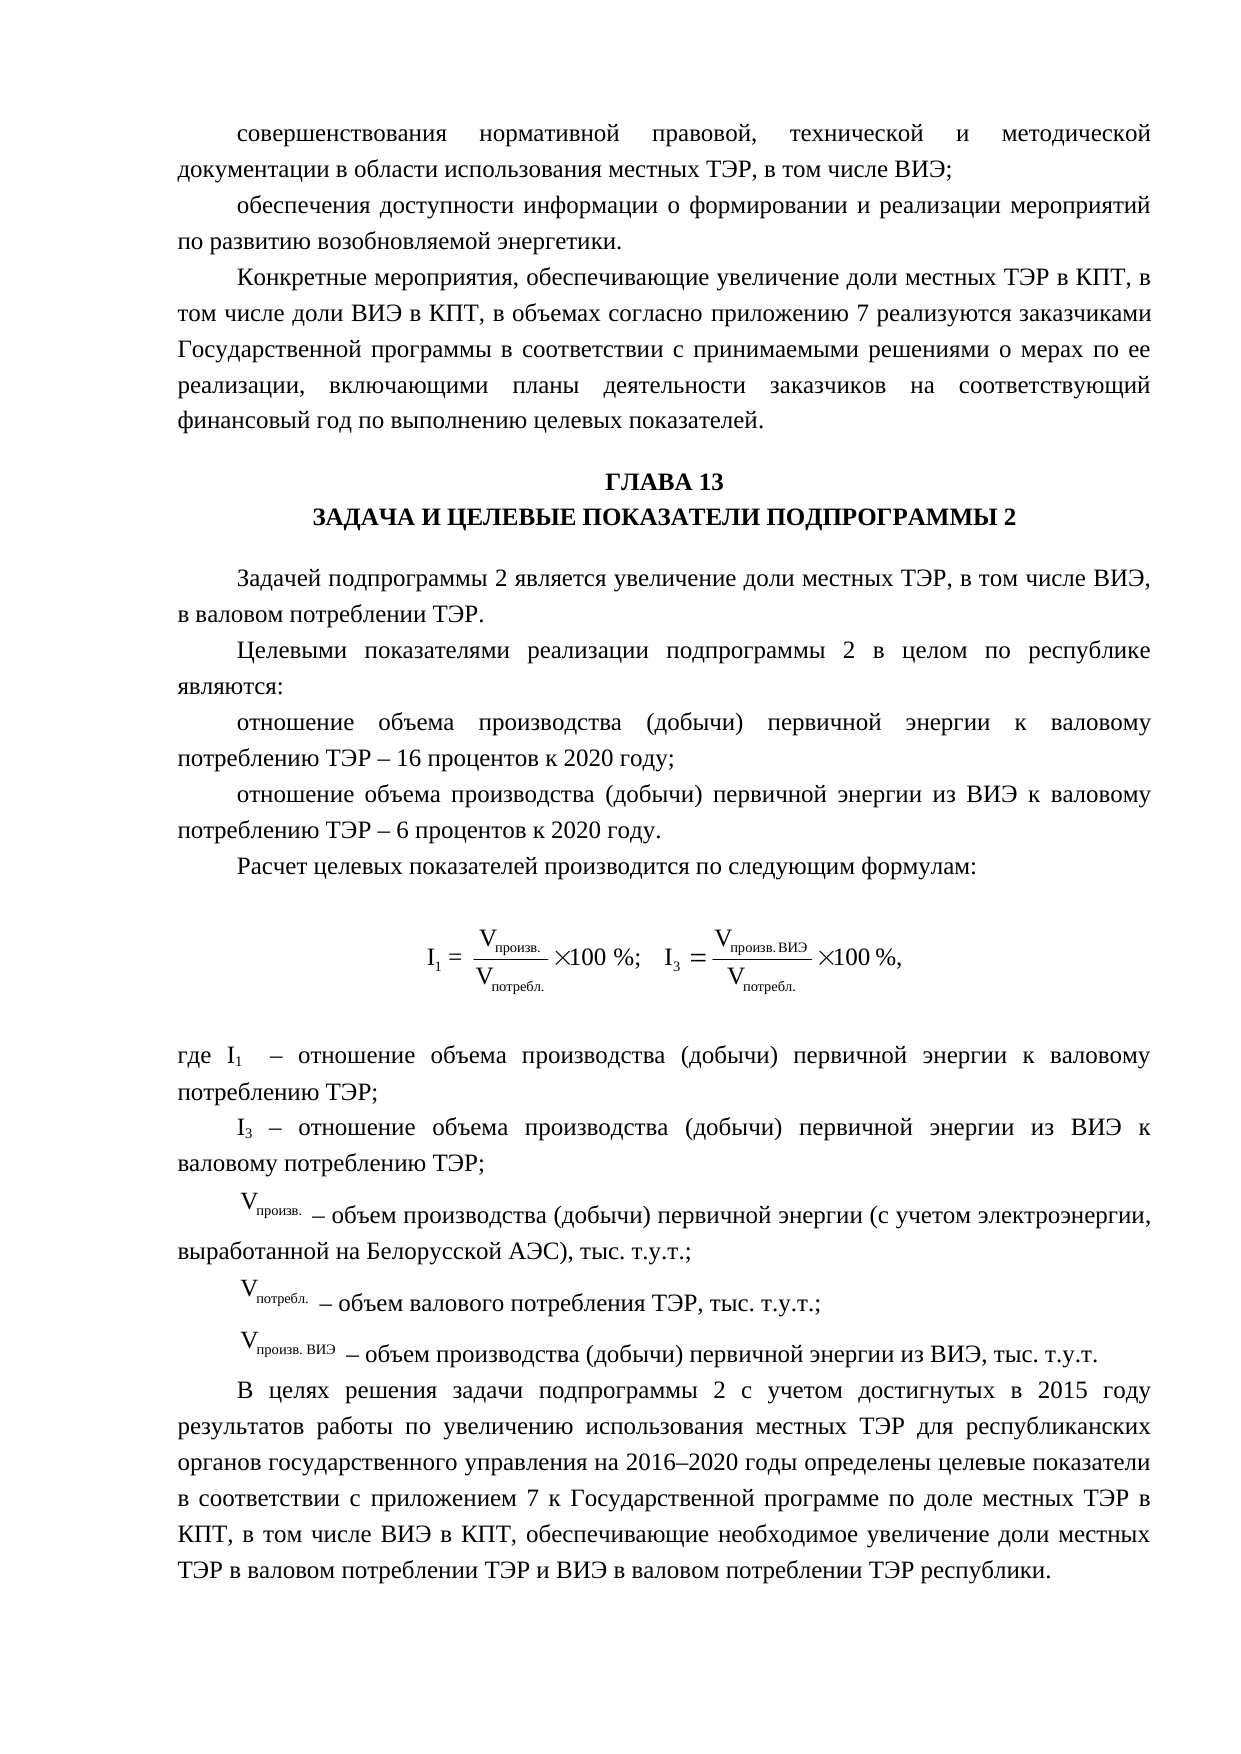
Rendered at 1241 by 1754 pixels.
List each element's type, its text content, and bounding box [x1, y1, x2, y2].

text ГЛАВА 13 ЗАДАЧА И ЦЕЛЕВЫЕ ПОКАЗАТЕЛИ ПОДПРОГРАММЫ 2 [177, 467, 1152, 531]
text обеспечения доступности информации о формировании и реализации мероприятий по развитию возобновляемой энергетики. [177, 190, 1152, 255]
text – объем валового потребления ТЭР, тыс. т.у.т.; [177, 1272, 1152, 1316]
text отношение объема производства (добычи) первичной энергии к валовому потреблению ТЭР – 16 процентов к 2020 году; [177, 707, 1152, 772]
text Задачей подпрограммы 2 является увеличение доли местных ТЭР, в том числе ВИЭ, в валовом потреблении ТЭР. [177, 563, 1152, 628]
text В целях решения задачи подпрограммы 2 с учетом достигнутых в 2015 году результатов работы по увеличению использования местных ТЭР для республиканских органов государственного управления на 2016–2020 годы определены целевые показатели в соответствии с приложением 7 к Государственной программе по доле местных ТЭР в КПТ, в том числе ВИЭ в КПТ, обеспечивающие необходимое увеличение доли местных ТЭР в валовом потреблении ТЭР и ВИЭ в валовом потреблении ТЭР республики. [177, 1375, 1152, 1584]
text I3 – отношение объема производства (добычи) первичной энергии из ВИЭ к валовому потреблению ТЭР; [177, 1112, 1152, 1177]
text Целевыми показателями реализации подпрограммы 2 в целом по республике являются: [177, 635, 1152, 700]
text где I1 – отношение объема производства (добычи) первичной энергии к валовому потреблению ТЭР; [177, 1041, 1152, 1105]
text – объем производства (добычи) первичной энергии (с учетом электроэнергии, выработанной на Белорусской АЭС), тыс. т.у.т.; [177, 1184, 1152, 1265]
text Конкретные мероприятия, обеспечивающие увеличение доли местных ТЭР в КПТ, в том числе доли ВИЭ в КПТ, в объемах согласно приложению 7 реализуются заказчиками Государственной программы в соответствии с принимаемыми решениями о мерах по ее реализации, включающими планы деятельности заказчиков на соответствующий финансовый год по выполнению целевых показателей. [177, 262, 1152, 434]
text Расчет целевых показателей производится по следующим формулам: [177, 851, 1152, 880]
text совершенствования нормативной правовой, технической и методической документации в области использования местных ТЭР, в том числе ВИЭ; [177, 118, 1152, 183]
text – объем производства (добычи) первичной энергии из ВИЭ, тыс. т.у.т. [177, 1324, 1152, 1368]
text отношение объема производства (добычи) первичной энергии из ВИЭ к валовому потреблению ТЭР – 6 процентов к 2020 году. [177, 779, 1152, 844]
